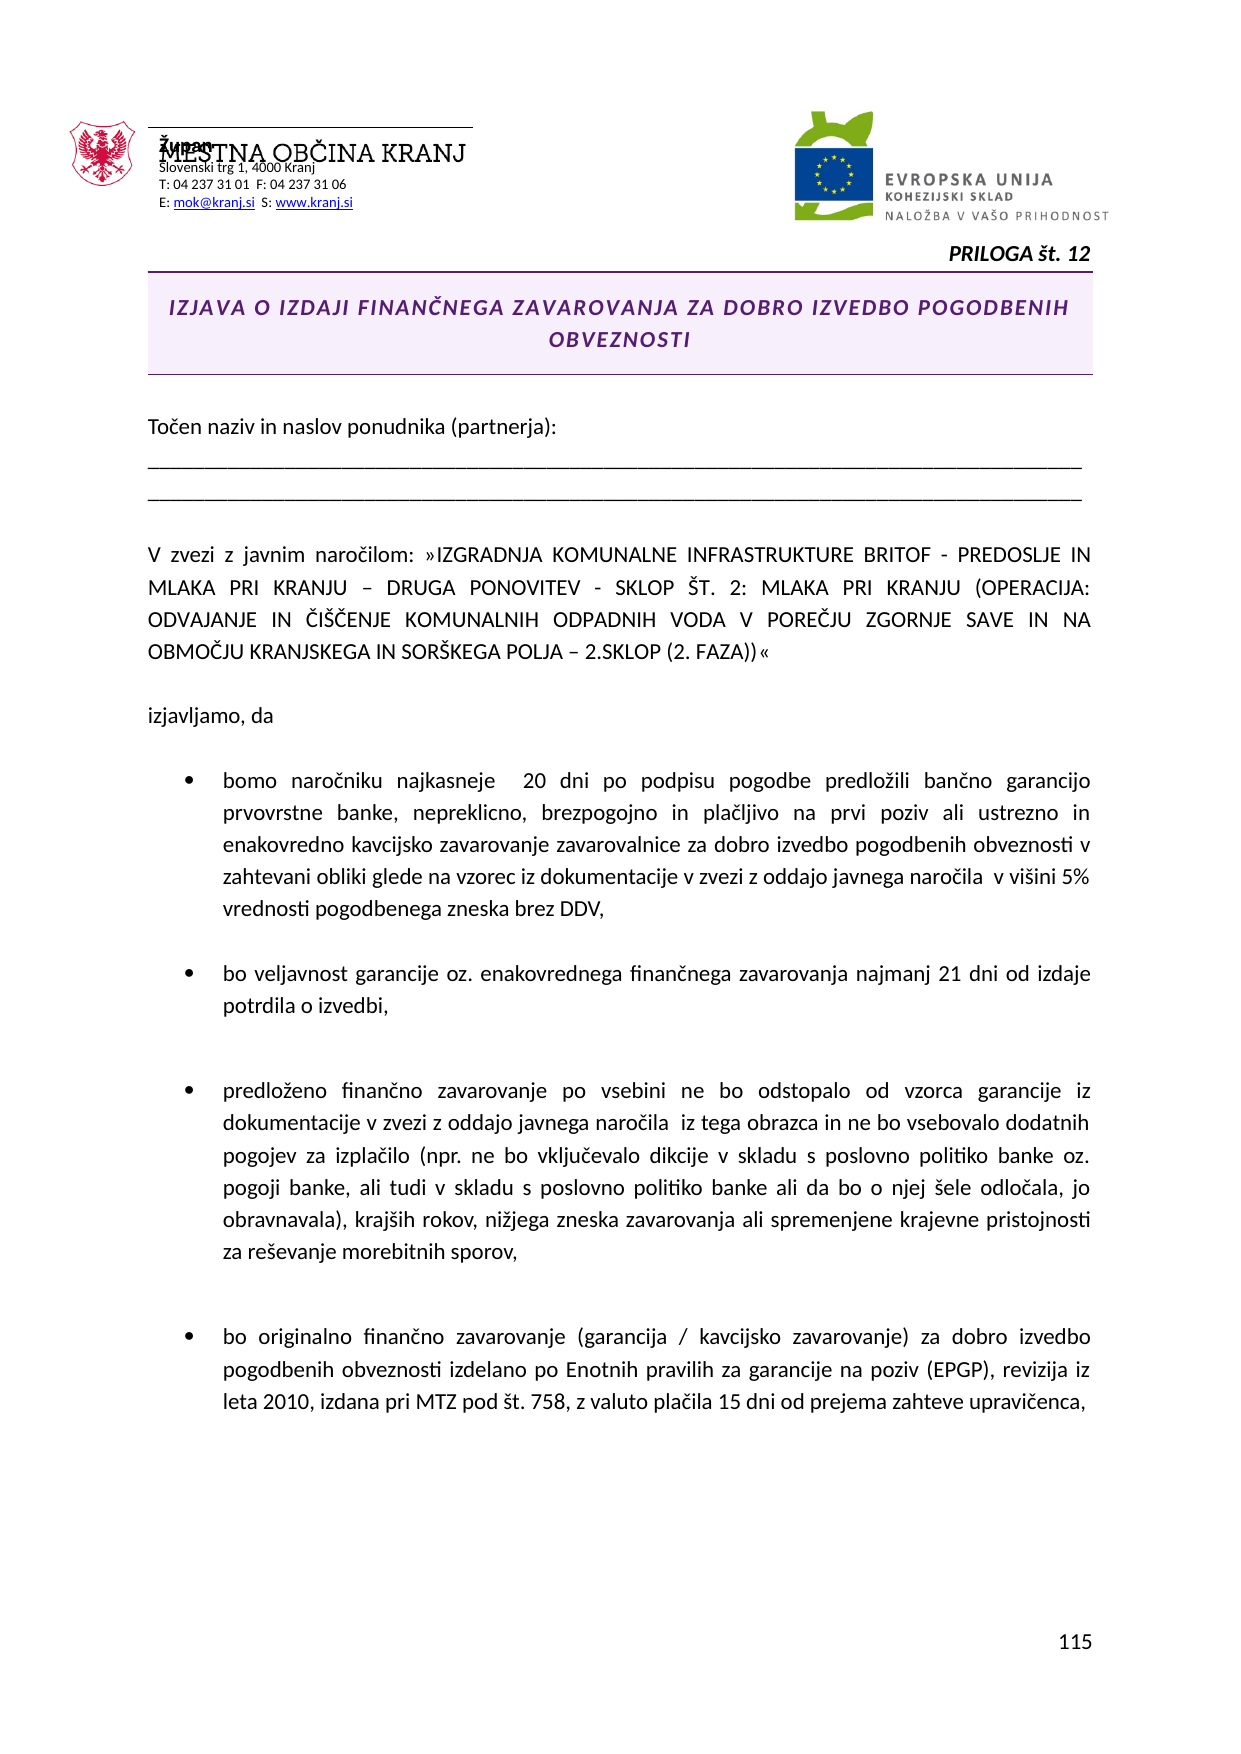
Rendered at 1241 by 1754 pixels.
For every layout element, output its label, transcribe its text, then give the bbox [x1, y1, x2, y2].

text izjavljamo, da [148, 701, 1092, 729]
text ____________________________________________________________________________________________________________________________________________________________________ [148, 444, 1092, 504]
list predloženo finančno zavarovanje po vsebini ne bo odstopalo od vzorca garancije iz dokumentacije v zvezi z oddajo javnega naročila iz tega obrazca in ne bo vsebovalo dodatnih pogojev za izplačilo (npr. ne bo vključevalo dikcije v skladu s poslovno politiko banke oz. pogoji banke, ali tudi v skladu s poslovno politiko banke ali da bo o njej šele odločala, jo obravnavala), krajših rokov, nižjega zneska zavarovanja ali spremenjene krajevne pristojnosti za reševanje morebitnih sporov, [185, 1076, 1092, 1265]
text PRILOGA št. 12 [148, 239, 1092, 267]
text V zvezi z javnim naročilom: »« [148, 541, 1092, 665]
text IZJAVA O IZDAJI FINANČNEGA ZAVAROVANJA ZA DOBRO IZVEDBO POGODBENIH OBVEZNOSTI [148, 273, 1093, 374]
picture [714, 103, 1149, 230]
list bo originalno finančno zavarovanje (garancija / kavcijsko zavarovanje) za dobro izvedbo pogodbenih obveznosti izdelano po Enotnih pravilih za garancije na poziv (EPGP), revizija iz leta 2010, izdana pri MTZ pod št. 758, z valuto plačila 15 dni od prejema zahteve upravičenca, [185, 1322, 1092, 1415]
list bo veljavnost garancije oz. enakovrednega finančnega zavarovanja najmanj 21 dni od izdaje potrdila o izvedbi, [185, 959, 1092, 1019]
text Točen naziv in naslov ponudnika (partnerja): [148, 412, 1093, 440]
list bomo naročniku najkasneje 20 dni po podpisu pogodbe predložili bančno garancijo prvovrstne banke, nepreklicno, brezpogojno in plačljivo na prvi poziv ali ustrezno in enakovredno kavcijsko zavarovanje zavarovalnice za dobro izvedbo pogodbenih obveznosti v zahtevani obliki glede na vzorec iz dokumentacije v zvezi z oddajo javnega naročila v višini 5% vrednosti pogodbenega zneska brez DDV, [185, 766, 1092, 923]
